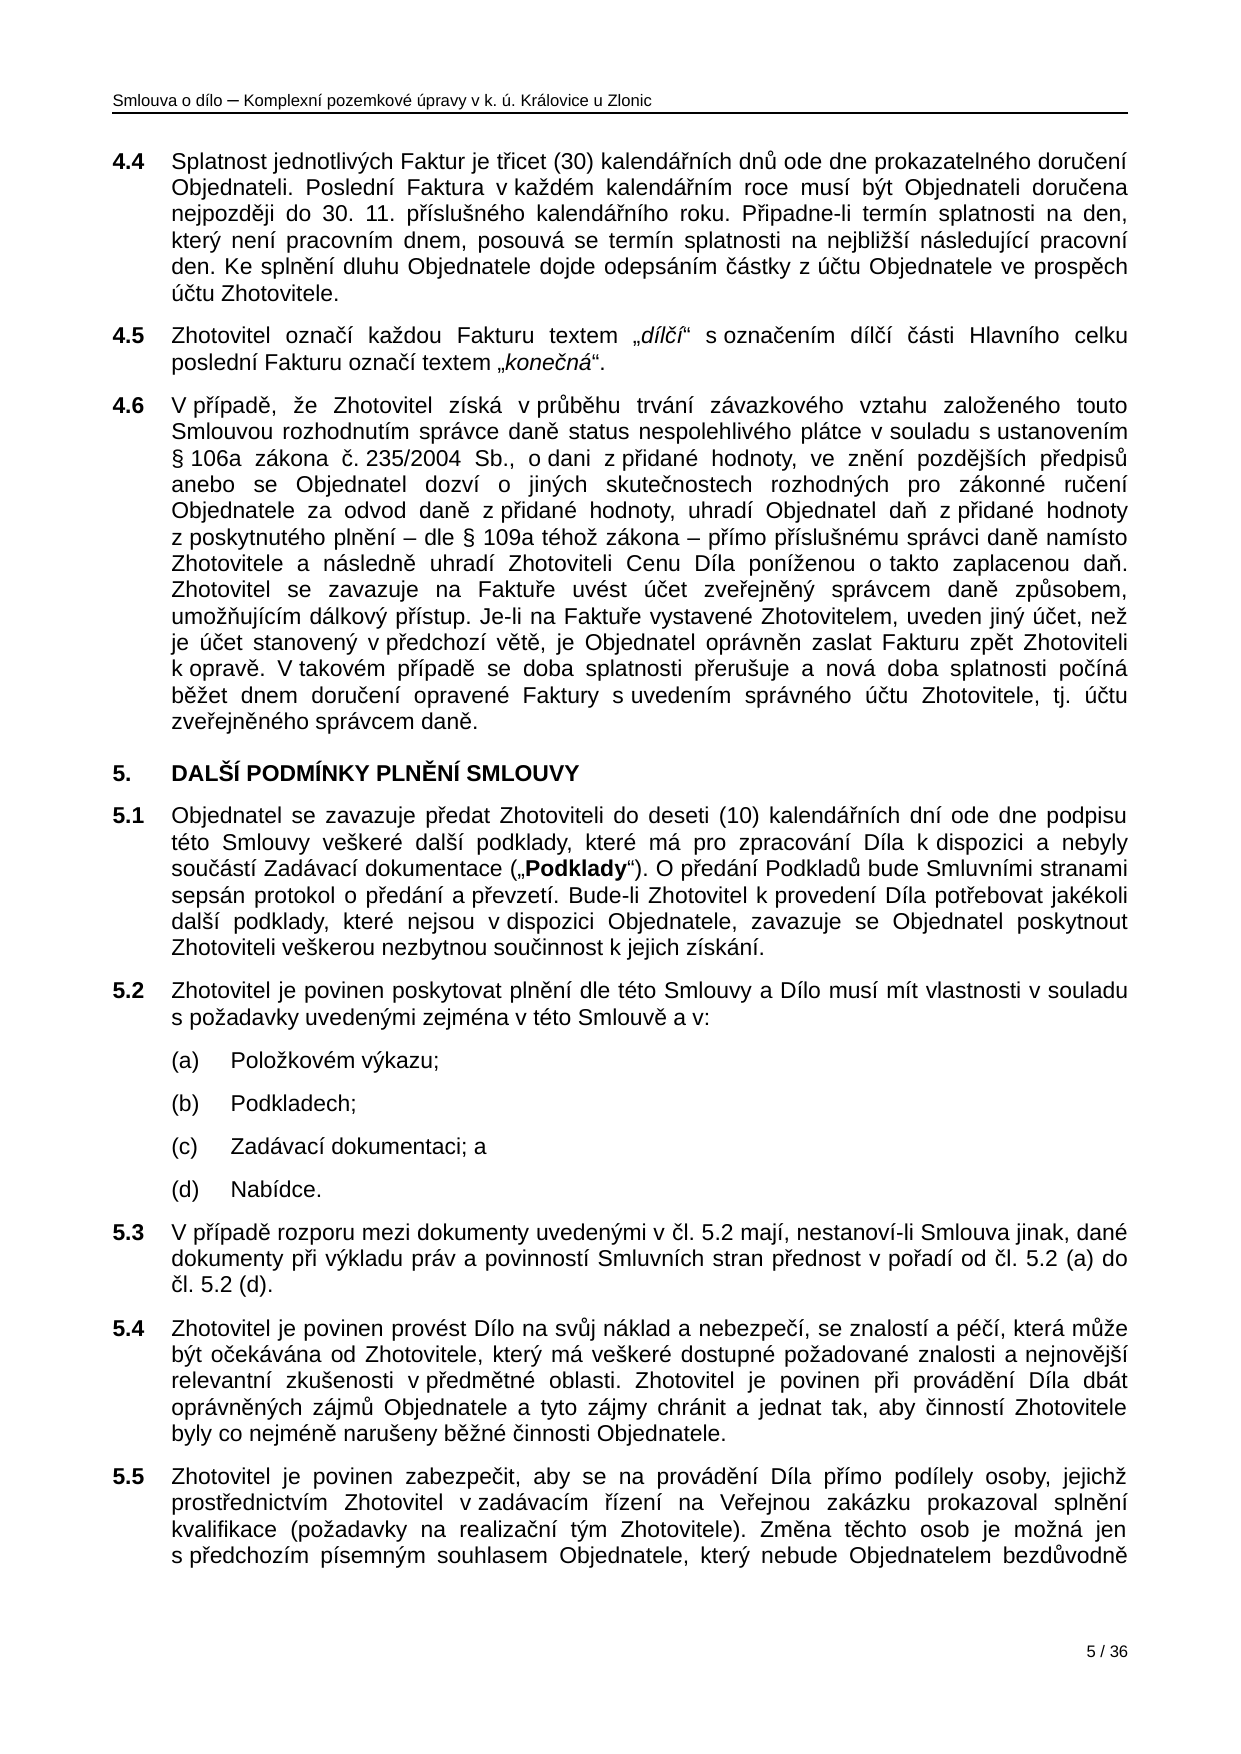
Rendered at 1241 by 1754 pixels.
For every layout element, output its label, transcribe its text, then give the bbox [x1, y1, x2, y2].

text Zhotovitel je povinen provést Dílo na svůj náklad a nebezpečí, se znalostí a péčí, která může být očekávána od Zhotovitele, který má veškeré dostupné požadované znalosti a nejnovější relevantní zkušenosti v předmětné oblasti. Zhotovitel je povinen při provádění Díla dbát oprávněných zájmů Objednatele a tyto zájmy chránit a jednat tak, aby činností Zhotovitele byly co nejméně narušeny běžné činnosti Objednatele. [112, 1314, 1128, 1446]
text Další podmínky Plnění smlouvy [112, 759, 1128, 786]
text Zhotovitel označí každou Fakturu textem „dílčí“ s označením dílčí části Hlavního celku poslední Fakturu označí textem „konečná“. [112, 322, 1128, 375]
list Položkovém výkazu; [171, 1047, 1128, 1073]
list Nabídce. [171, 1176, 1128, 1202]
text Zhotovitel je povinen poskytovat plnění dle této Smlouvy a Dílo musí mít vlastnosti v souladu s požadavky uvedenými zejména v této Smlouvě a v: [112, 977, 1128, 1030]
list Podkladech; [171, 1090, 1128, 1116]
text V případě, že Zhotovitel získá v průběhu trvání závazkového vztahu založeného touto Smlouvou rozhodnutím správce daně status nespolehlivého plátce v souladu s ustanovením § 106a zákona č. 235/2004 Sb., o dani z přidané hodnoty, ve znění pozdějších předpisů anebo se Objednatel dozví o jiných skutečnostech rozhodných pro zákonné ručení Objednatele za odvod daně z přidané hodnoty, uhradí Objednatel daň z přidané hodnoty z poskytnutého plnění – dle § 109a téhož zákona – přímo příslušnému správci daně namísto Zhotovitele a následně uhradí Zhotoviteli Cenu Díla poníženou o takto zaplacenou daň. Zhotovitel se zavazuje na Faktuře uvést účet zveřejněný správcem daně způsobem, umožňujícím dálkový přístup. Je-li na Faktuře vystavené Zhotovitelem, uveden jiný účet, než je účet stanovený v předchozí větě, je Objednatel oprávněn zaslat Fakturu zpět Zhotoviteli k opravě. V takovém případě se doba splatnosti přerušuje a nová doba splatnosti počíná běžet dnem doručení opravené Faktury s uvedením správného účtu Zhotovitele, tj. účtu zveřejněného správcem daně. [112, 392, 1128, 734]
text Objednatel se zavazuje předat Zhotoviteli do deseti (10) kalendářních dní ode dne podpisu této Smlouvy veškeré další podklady, které má pro zpracování Díla k dispozici a nebyly součástí Zadávací dokumentace („Podklady“). O předání Podkladů bude Smluvními stranami sepsán protokol o předání a převzetí. Bude-li Zhotovitel k provedení Díla potřebovat jakékoli další podklady, které nejsou v dispozici Objednatele, zavazuje se Objednatel poskytnout Zhotoviteli veškerou nezbytnou součinnost k jejich získání. [112, 802, 1128, 961]
text V případě rozporu mezi dokumenty uvedenými v čl. 5.2 mají, nestanoví-li Smlouva jinak, dané dokumenty při výkladu práv a povinností Smluvních stran přednost v pořadí od čl. 5.2 (a) do čl. 5.2 (d). [112, 1219, 1128, 1298]
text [112, 1463, 1128, 1568]
list Zadávací dokumentaci; a [171, 1133, 1128, 1159]
text Splatnost jednotlivých Faktur je třicet (30) kalendářních dnů ode dne prokazatelného doručení Objednateli. Poslední Faktura v každém kalendářním roce musí být Objednateli doručena nejpozději do 30. 11. příslušného kalendářního roku. Připadne-li termín splatnosti na den, který není pracovním dnem, posouvá se termín splatnosti na nejbližší následující pracovní den. Ke splnění dluhu Objednatele dojde odepsáním částky z účtu Objednatele ve prospěch účtu Zhotovitele. [112, 148, 1128, 306]
